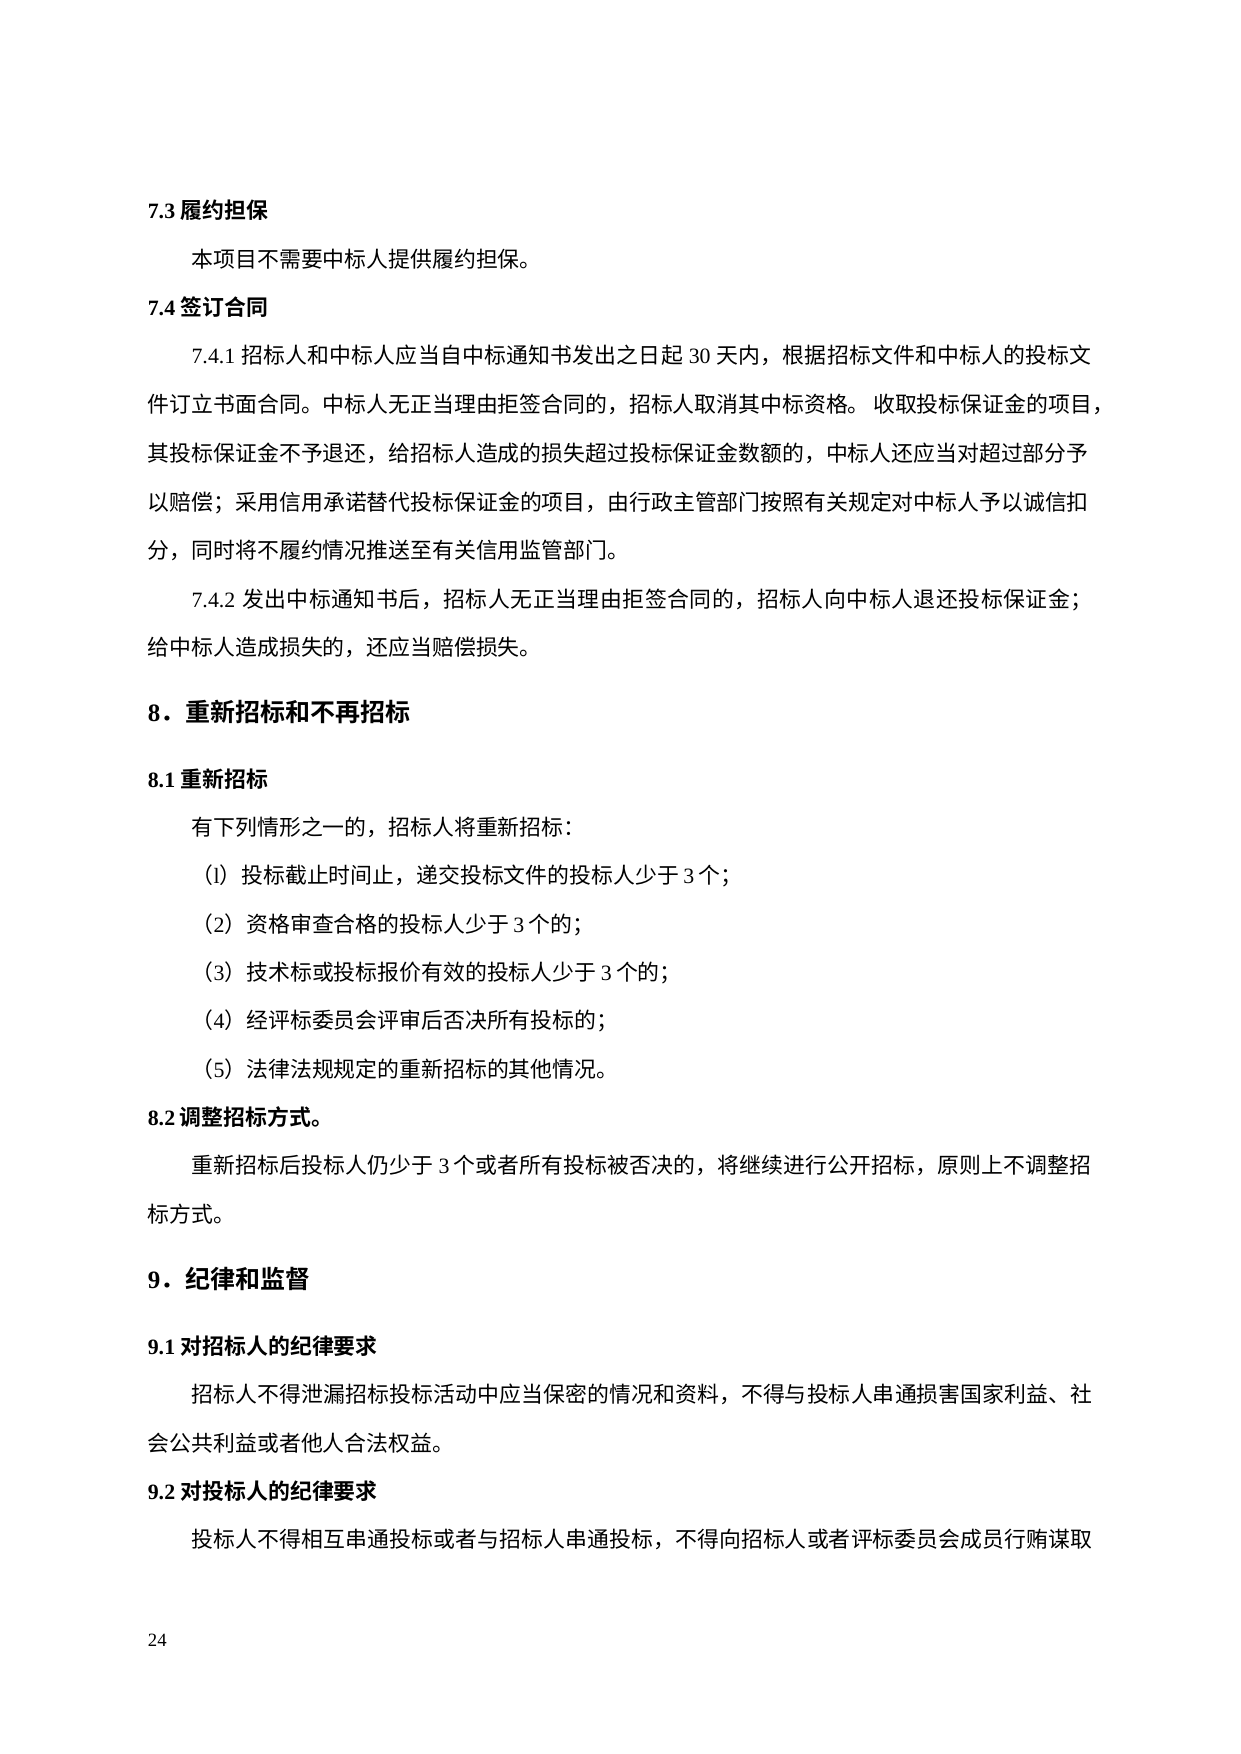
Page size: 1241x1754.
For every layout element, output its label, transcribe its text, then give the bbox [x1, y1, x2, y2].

text 本项目不需要中标人提供履约担保。 [148, 241, 1092, 274]
subtitle 9.2 对投标人的纪律要求 [148, 1474, 1092, 1506]
text 重新招标后投标人仍少于3个或者所有投标被否决的，将继续进行公开招标，原则上不调整招标方式。 [148, 1148, 1092, 1229]
text 7.4.2 发出中标通知书后，招标人无正当理由拒签合同的，招标人向中标人退还投标保证金；给中标人造成损失的，还应当赔偿损失。 [148, 581, 1092, 662]
subtitle 8．重新招标和不再招标 [148, 678, 1092, 743]
text （l）投标截止时间止，递交投标文件的投标人少于3个； [148, 858, 1092, 891]
text （2）资格审查合格的投标人少于3个的； [148, 906, 1092, 939]
text 7.4.1 招标人和中标人应当自中标通知书发出之日起30 天内，根据招标文件和中标人的投标文件订立书面合同。中标人无正当理由拒签合同的，招标人取消其中标资格。收取投标保证金的项目，其投标保证金不予退还，给招标人造成的损失超过投标保证金数额的，中标人还应当对超过部分予以赔偿；采用信用承诺替代投标保证金的项目，由行政主管部门按照有关规定对中标人予以诚信扣分，同时将不履约情况推送至有关信用监管部门。 [148, 338, 1092, 565]
text （4）经评标委员会评审后否决所有投标的； [148, 1003, 1092, 1036]
subtitle 9.1 对招标人的纪律要求 [148, 1328, 1092, 1361]
text 招标人不得泄漏招标投标活动中应当保密的情况和资料，不得与投标人串通损害国家利益、社会公共利益或者他人合法权益。 [148, 1377, 1092, 1458]
subtitle 8.1 重新招标 [148, 761, 1092, 794]
subtitle 9．纪律和监督 [148, 1245, 1092, 1310]
text （5）法律法规规定的重新招标的其他情况。 [148, 1051, 1092, 1084]
text 有下列情形之一的，招标人将重新招标： [148, 810, 1092, 842]
text （3）技术标或投标报价有效的投标人少于3个的； [148, 955, 1092, 987]
subtitle 7.3 履约担保 [148, 193, 1092, 225]
subtitle 8.2调整招标方式。 [148, 1100, 1092, 1132]
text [148, 1522, 1092, 1554]
subtitle 7.4 签订合同 [148, 289, 1092, 322]
